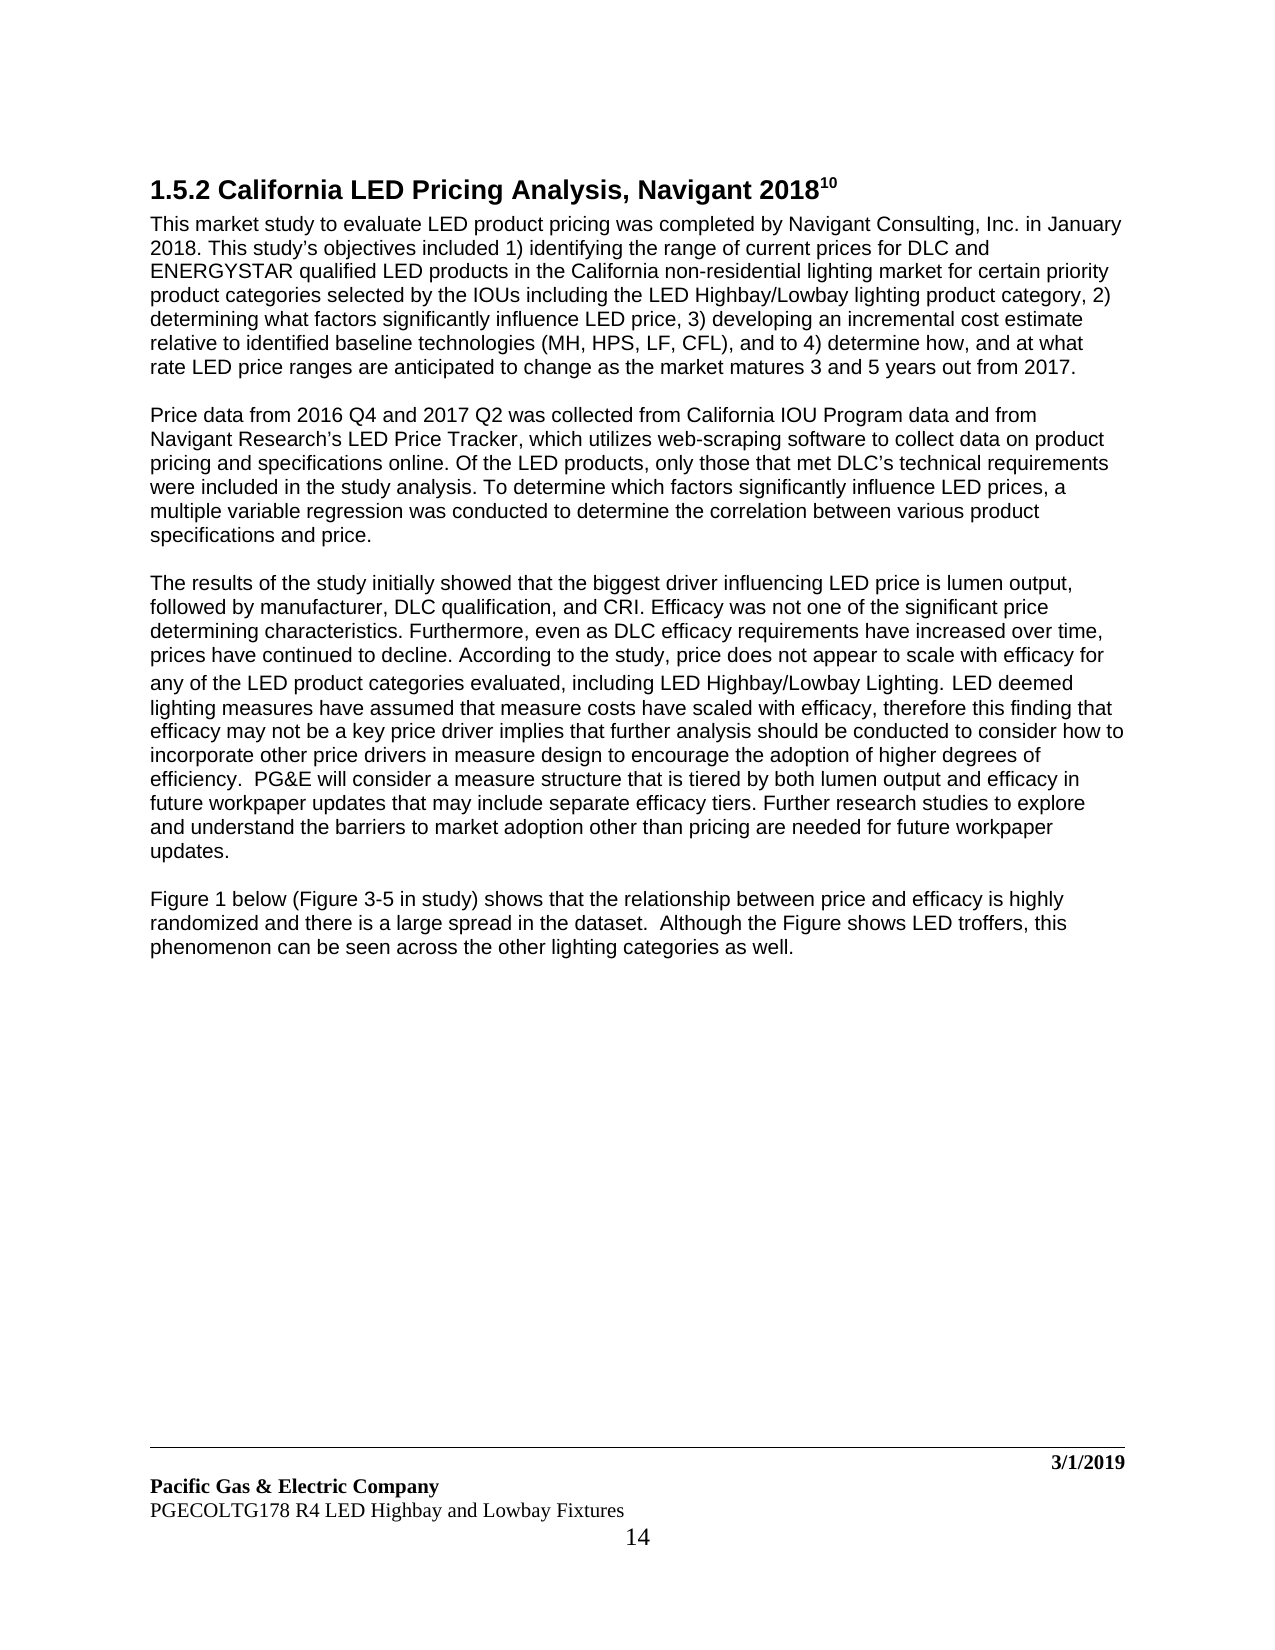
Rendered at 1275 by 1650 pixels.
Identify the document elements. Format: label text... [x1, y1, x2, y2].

text The results of the study initially showed that the biggest driver influencing LED price is lumen output, followed by manufacturer, DLC qualification, and CRI. Efficacy was not one of the significant price determining characteristics. Furthermore, even as DLC efficacy requirements have increased over time, prices have continued to decline. According to the study, price does not appear to scale with efficacy for any of the LED product categories evaluated, including LED Highbay/Lowbay Lighting. LED deemed lighting measures have assumed that measure costs have scaled with efficacy, therefore this finding that efficacy may not be a key price driver implies that further analysis should be conducted to consider how to incorporate other price drivers in measure design to encourage the adoption of higher degrees of efficiency. PG&E will consider a measure structure that is tiered by both lumen output and efficacy in future workpaper updates that may include separate efficacy tiers. Further research studies to explore and understand the barriers to market adoption other than pricing are needed for future workpaper updates. [150, 571, 1125, 863]
subtitle 1.5.2 California LED Pricing Analysis, Navigant 2018 [150, 174, 1125, 205]
text Figure 1 below (Figure 3-5 in study) shows that the relationship between price and efficacy is highly randomized and there is a large spread in the dataset. Although the Figure shows LED troffers, this phenomenon can be seen across the other lighting categories as well. [150, 887, 1125, 959]
text This market study to evaluate LED product pricing was completed by Navigant Consulting, Inc. in January 2018. This study’s objectives included 1) identifying the range of current prices for DLC and ENERGYSTAR qualified LED products in the California non-residential lighting market for certain priority product categories selected by the IOUs including the LED Highbay/Lowbay lighting product category, 2) determining what factors significantly influence LED price, 3) developing an incremental cost estimate relative to identified baseline technologies (MH, HPS, LF, CFL), and to 4) determine how, and at what rate LED price ranges are anticipated to change as the market matures 3 and 5 years out from 2017. [150, 211, 1125, 379]
text Price data from 2016 Q4 and 2017 Q2 was collected from California IOU Program data and from Navigant Research’s LED Price Tracker, which utilizes web-scraping software to collect data on product pricing and specifications online. Of the LED products, only those that met DLC’s technical requirements were included in the study analysis. To determine which factors significantly influence LED prices, a multiple variable regression was conducted to determine the correlation between various product specifications and price. [150, 403, 1125, 547]
